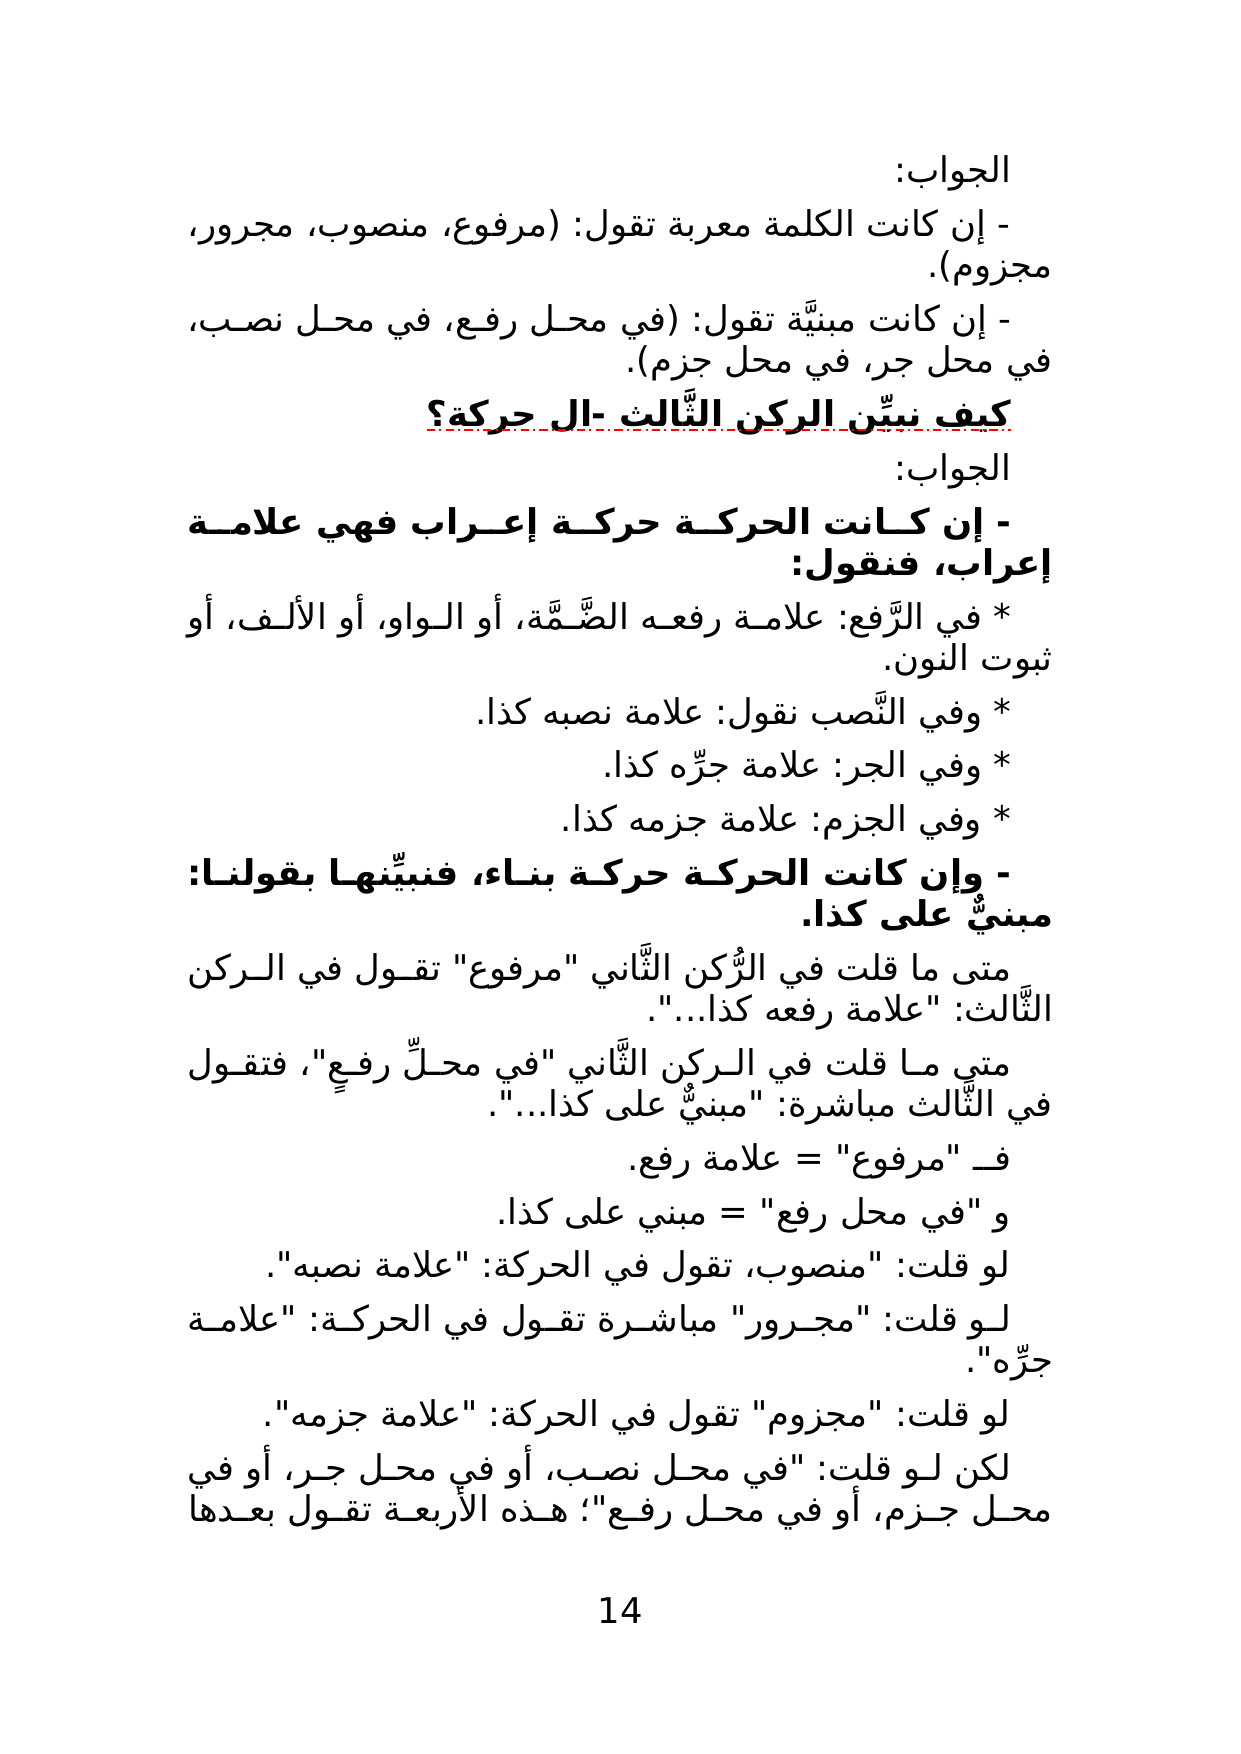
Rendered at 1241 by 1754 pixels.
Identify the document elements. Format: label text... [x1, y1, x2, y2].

text متى ما قلت في الركن الثَّاني "في محلِّ رفعٍ"، فتقول في الثَّالث مباشرة: "مبنيٌّ على كذا...". [187, 1042, 1053, 1125]
text * وفي النَّصب نقول: علامة نصبه كذا. [187, 691, 1053, 732]
text فــ "مرفوع" = علامة رفع. [187, 1137, 1053, 1179]
text و "في محل رفع" = مبني على كذا. [187, 1191, 1053, 1232]
text الجواب: [187, 447, 1053, 489]
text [187, 1447, 1053, 1530]
text - إن كانت مبنيَّة تقول: (في محل رفع، في محل نصب، في محل جر، في محل جزم). [187, 299, 1053, 381]
text لو قلت: "منصوب، تقول في الحركة: "علامة نصبه". [187, 1245, 1053, 1286]
text * وفي الجزم: علامة جزمه كذا. [187, 799, 1053, 840]
text * في الرَّفع: علامة رفعه الضَّمَّة، أو الواو، أو الألف، أو ثبوت النون. [187, 596, 1053, 679]
text - إن كانت الحركة حركة إعراب فهي علامة إعراب، فنقول: [187, 501, 1053, 584]
text لو قلت: "مجرور" مباشرة تقول في الحركة: "علامة جرِّه". [187, 1299, 1053, 1381]
text لو قلت: "مجزوم" تقول في الحركة: "علامة جزمه". [187, 1394, 1053, 1435]
text - إن كانت الكلمة معربة تقول: (مرفوع، منصوب، مجرور، مجزوم). [187, 204, 1053, 286]
text - وإن كانت الحركة حركة بناء، فنبيِّنها بقولنا: مبنيٌّ على كذا. [187, 852, 1053, 935]
text كيف نبيِّن الركن الثَّالث -ال حركة؟ [187, 394, 1053, 435]
text الجواب: [187, 150, 1053, 191]
text متى ما قلت في الرُّكن الثَّاني "مرفوع" تقول في الركن الثَّالث: "علامة رفعه كذا...". [187, 947, 1053, 1030]
text * وفي الجر: علامة جرِّه كذا. [187, 745, 1053, 786]
